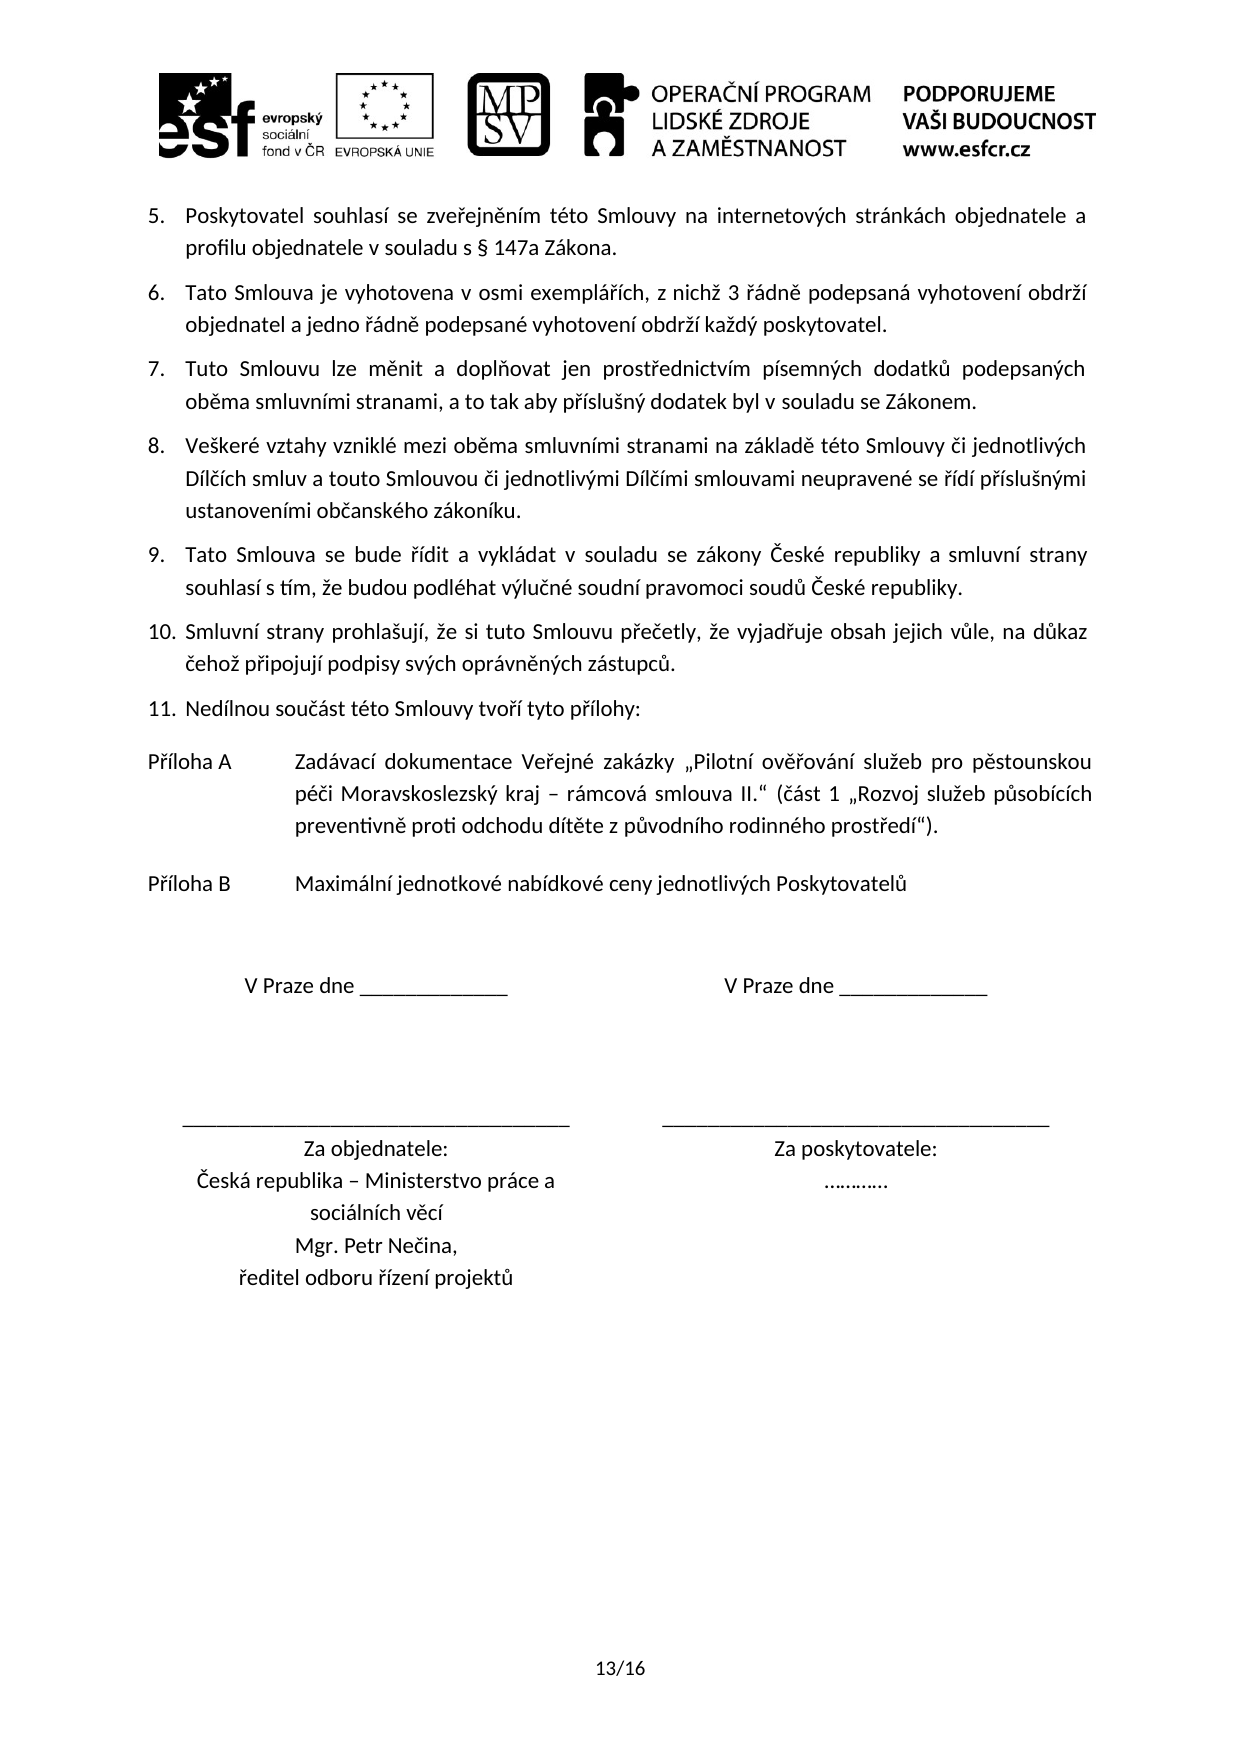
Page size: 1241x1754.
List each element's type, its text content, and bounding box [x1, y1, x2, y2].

list Tato Smlouva je vyhotovena v osmi exemplářích, z nichž 3 řádně podepsaná vyhotovení obdrží objednatel a jedno řádně podepsané vyhotovení obdrží každý poskytovatel. [148, 278, 1087, 338]
list Poskytovatel souhlasí se zveřejněním této Smlouvy na internetových stránkách objednatele a profilu objednatele v souladu s § 147a Zákona. [148, 201, 1087, 261]
picture [159, 73, 1096, 162]
text Příloha A Zadávací dokumentace Veřejné zakázky „Pilotní ověřování služeb pro pěstounskou péči Moravskoslezský kraj – rámcová smlouva II.“ (část 1 „Rozvoj služeb působících preventivně proti odchodu dítěte z původního rodinného prostředí“). [148, 747, 1093, 840]
text Příloha B Maximální jednotkové nabídkové ceny jednotlivých Poskytovatelů [148, 869, 1093, 897]
table_header V Praze dne _____________ [616, 971, 1096, 1003]
table_cell __________________________________ Za poskytovatele: ………… [616, 1003, 1096, 1295]
table_cell __________________________________ Za objednatele: Česká republika – Ministerstvo práce a sociálních věcí Mgr. Petr Nečina, ředitel odboru řízení projektů [136, 1003, 616, 1295]
list Smluvní strany prohlašují, že si tuto Smlouvu přečetly, že vyjadřuje obsah jejich vůle, na důkaz čehož připojují podpisy svých oprávněných zástupců. [148, 617, 1087, 678]
table_header V Praze dne _____________ [136, 971, 616, 1003]
list Veškeré vztahy vzniklé mezi oběma smluvními stranami na základě této Smlouvy či jednotlivých Dílčích smluv a touto Smlouvou či jednotlivými Dílčími smlouvami neupravené se řídí příslušnými ustanoveními občanského zákoníku. [148, 431, 1087, 524]
list Nedílnou součást této Smlouvy tvoří tyto přílohy: [148, 694, 1093, 722]
list Tato Smlouva se bude řídit a vykládat v souladu se zákony České republiky a smluvní strany souhlasí s tím, že budou podléhat výlučné soudní pravomoci soudů České republiky. [148, 541, 1087, 601]
list Tuto Smlouvu lze měnit a doplňovat jen prostřednictvím písemných dodatků podepsaných oběma smluvními stranami, a to tak aby příslušný dodatek byl v souladu se Zákonem. [148, 354, 1087, 415]
